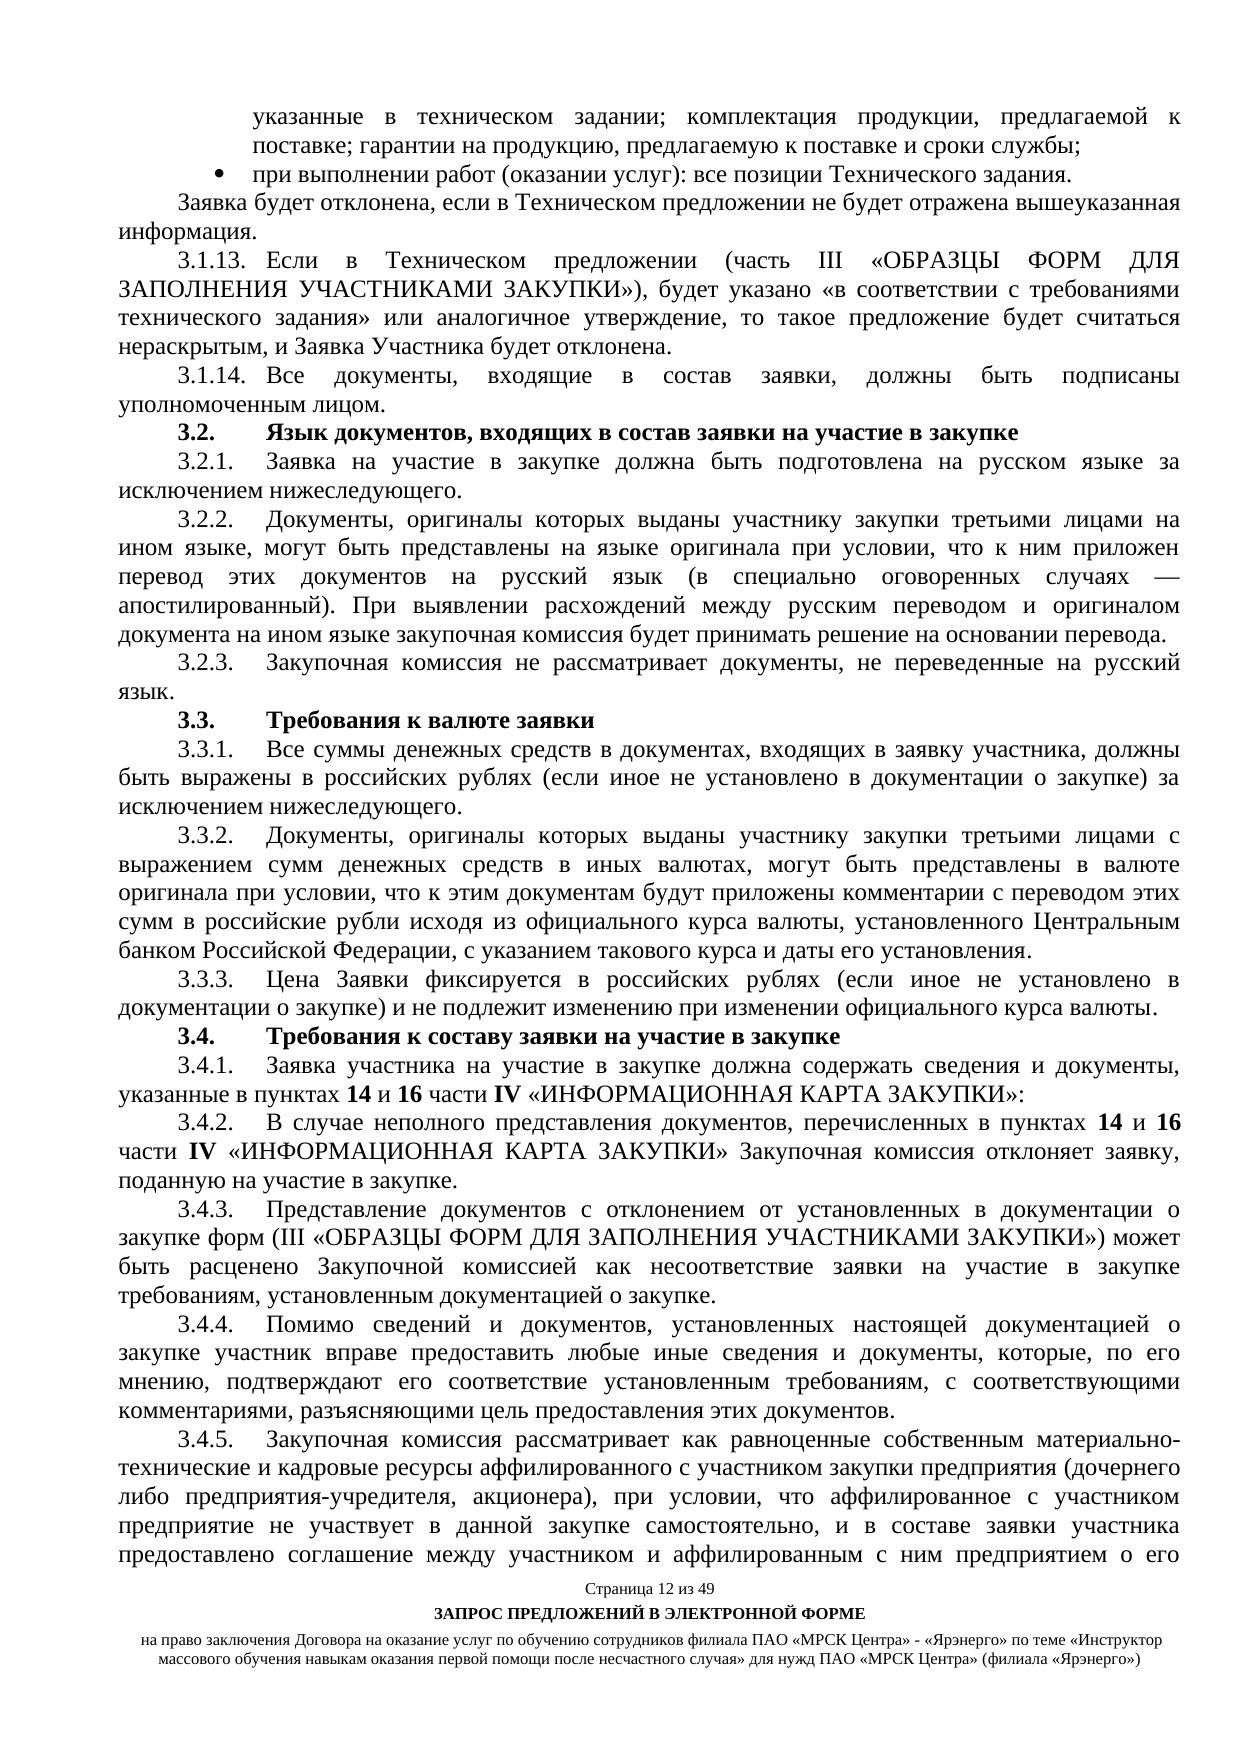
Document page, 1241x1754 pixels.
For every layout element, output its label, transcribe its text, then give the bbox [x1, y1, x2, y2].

subtitle Документы, оригиналы которых выданы участнику закупки третьими лицами на ином языке, могут быть представлены на языке оригинала при условии, что к ним приложен перевод этих документов на русский язык (в специально оговоренных случаях — апостилированный). При выявлении расхождений между русским переводом и оригиналом документа на ином языке закупочная комиссия будет принимать решение на основании перевода. [118, 504, 1181, 647]
subtitle Требования к валюте заявки [118, 705, 1181, 734]
subtitle Если в Техническом предложении (часть III «ОБРАЗЦЫ ФОРМ ДЛЯ ЗАПОЛНЕНИЯ УЧАСТНИКАМИ ЗАКУПКИ»), будет указано «в соответствии с требованиями технического задания» или аналогичное утверждение, то такое предложение будет считаться нераскрытым, и Заявка Участника будет отклонена. [118, 245, 1181, 360]
subtitle при выполнении работ (оказании услуг): все позиции Технического задания. [215, 159, 1181, 187]
subtitle В случае неполного представления документов, перечисленных в пунктах 14 и 16 части IV «ИНФОРМАЦИОННАЯ КАРТА ЗАКУПКИ» Закупочная комиссия отклоняет заявку, поданную на участие в закупке. [118, 1107, 1181, 1194]
subtitle Язык документов, входящих в состав заявки на участие в закупке [118, 417, 1181, 446]
subtitle Все суммы денежных средств в документах, входящих в заявку участника, должны быть выражены в российских рублях (если иное не установлено в документации о закупке) за исключением нижеследующего. [118, 734, 1181, 820]
subtitle Заявка на участие в закупке должна быть подготовлена на русском языке за исключением нижеследующего. [118, 446, 1181, 504]
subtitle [215, 101, 1181, 159]
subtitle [118, 1424, 1181, 1567]
subtitle Помимо сведений и документов, установленных настоящей документацией о закупке участник вправе предоставить любые иные сведения и документы, которые, по его мнению, подтверждают его соответствие установленным требованиям, с соответствующими комментариями, разъясняющими цель предоставления этих документов. [118, 1309, 1181, 1424]
subtitle Заявка участника на участие в закупке должна содержать сведения и документы, указанные в пунктах 14 и 16 части IV «ИНФОРМАЦИОННАЯ КАРТА ЗАКУПКИ»: [118, 1050, 1181, 1107]
subtitle Документы, оригиналы которых выданы участнику закупки третьими лицами с выражением сумм денежных средств в иных валютах, могут быть представлены в валюте оригинала при условии, что к этим документам будут приложены комментарии с переводом этих сумм в российские рубли исходя из официального курса валюты, установленного Центральным банком Российской Федерации, с указанием такового курса и даты его установления. [118, 820, 1181, 964]
subtitle Представление документов с отклонением от установленных в документации о закупке форм (III «ОБРАЗЦЫ ФОРМ ДЛЯ ЗАПОЛНЕНИЯ УЧАСТНИКАМИ ЗАКУПКИ») может быть расценено Закупочной комиссией как несоответствие заявки на участие в закупке требованиям, установленным документацией о закупке. [118, 1194, 1181, 1309]
subtitle Требования к составу заявки на участие в закупке [118, 1021, 1181, 1050]
subtitle Закупочная комиссия не рассматривает документы, не переведенные на русский язык. [118, 647, 1181, 705]
subtitle Все документы, входящие в состав заявки, должны быть подписаны уполномоченным лицом. [118, 360, 1181, 417]
subtitle Заявка будет отклонена, если в Техническом предложении не будет отражена вышеуказанная информация. [118, 187, 1181, 245]
subtitle Цена Заявки фиксируется в российских рублях (если иное не установлено в документации о закупке) и не подлежит изменению при изменении официального курса валюты. [118, 964, 1181, 1021]
